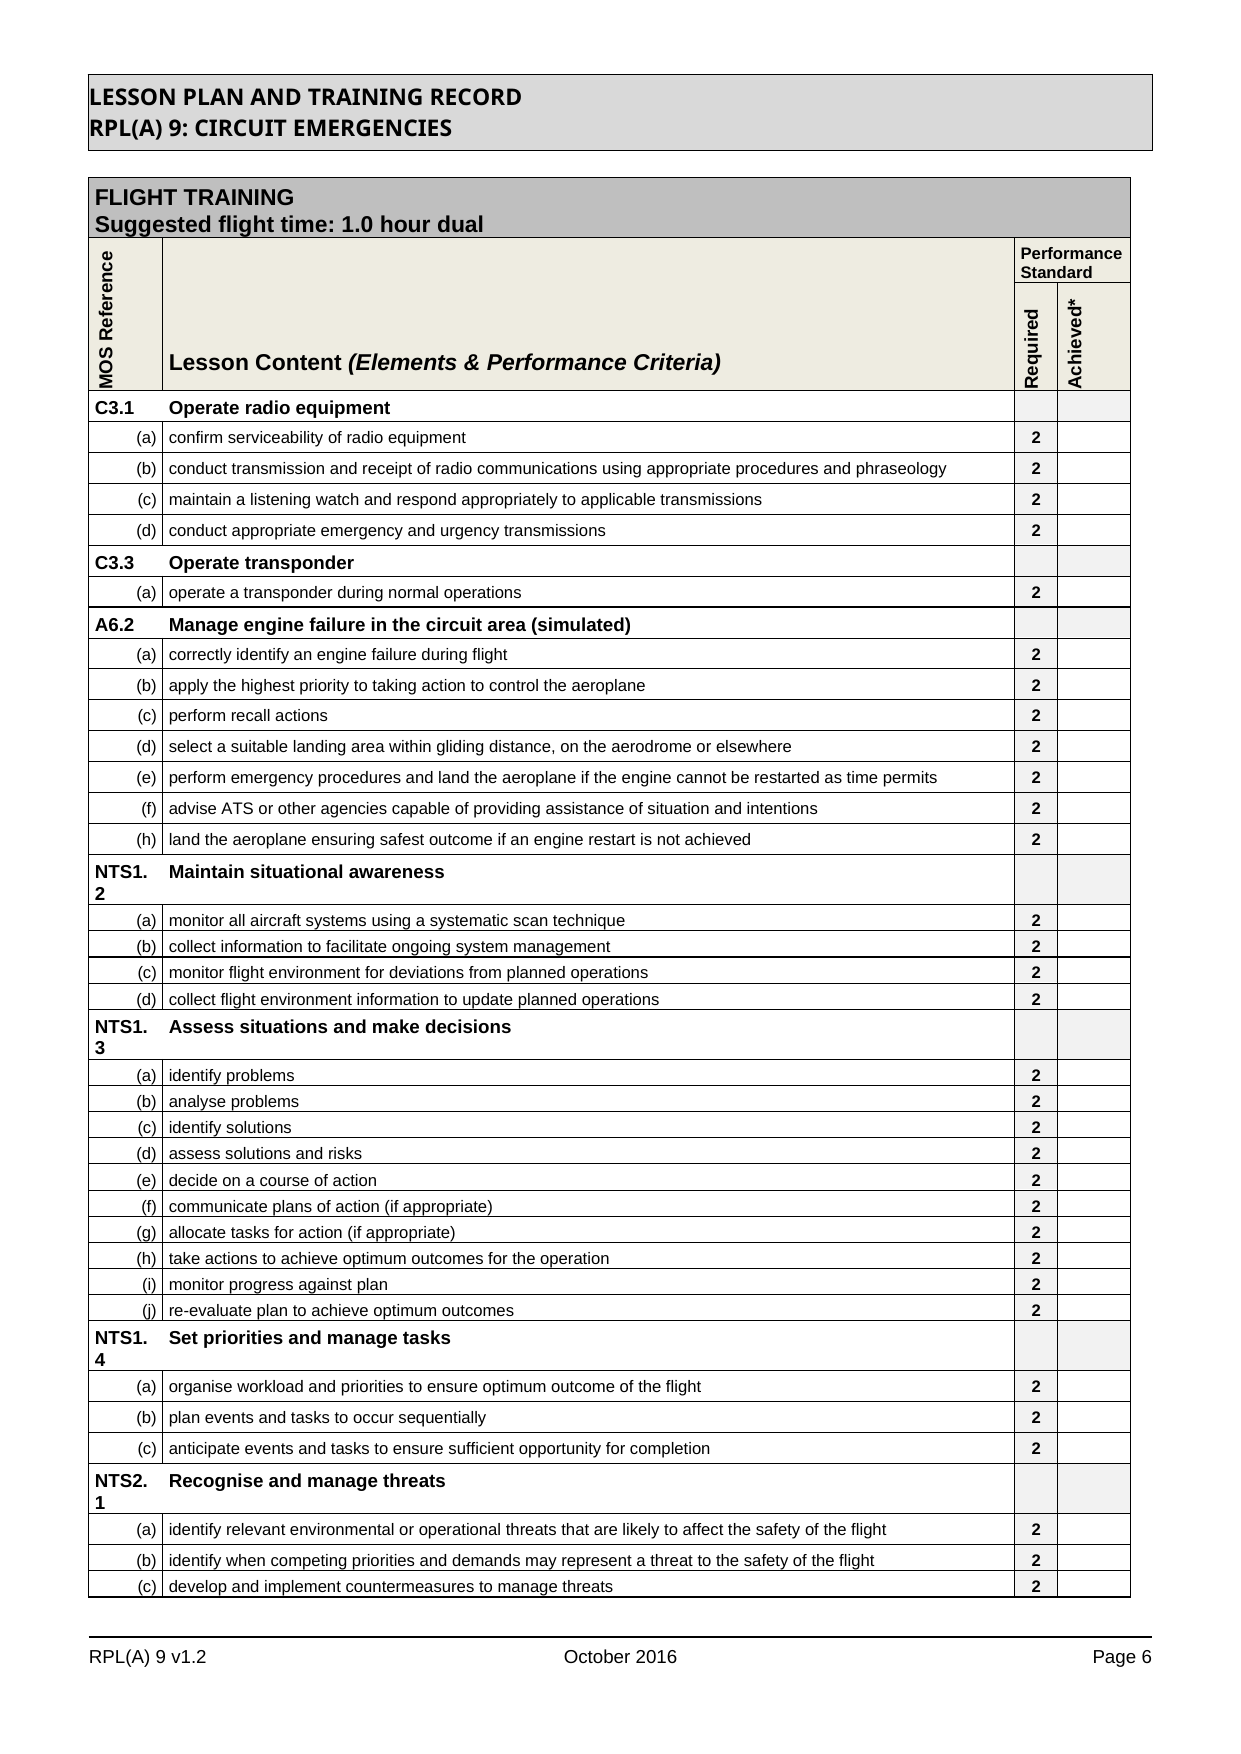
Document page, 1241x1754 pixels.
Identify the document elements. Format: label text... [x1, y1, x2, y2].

table_cell [89, 639, 162, 668]
table_cell [1058, 1321, 1130, 1370]
table_cell 2 [1015, 484, 1057, 514]
table_cell [1058, 793, 1130, 823]
table_cell [1058, 1295, 1130, 1320]
table_cell [1058, 1433, 1130, 1463]
table_cell conduct transmission and receipt of radio communications using appropriate procedures and phraseology [163, 453, 1014, 483]
table_cell NTS1.4 [89, 1321, 162, 1370]
table_cell [1058, 762, 1130, 792]
table_cell 2 [1015, 905, 1057, 930]
table_cell organise workload and priorities to ensure optimum outcome of the flight [163, 1371, 1014, 1401]
table_cell Recognise and manage threats [163, 1464, 1014, 1513]
table_cell A6.2 [89, 608, 162, 637]
table_cell [1015, 608, 1057, 637]
table_cell 2 [1015, 453, 1057, 483]
table_cell monitor progress against plan [163, 1269, 1014, 1294]
table_cell correctly identify an engine failure during flight [163, 639, 1014, 668]
table_cell [89, 1514, 162, 1544]
table_cell 2 [1015, 1191, 1057, 1216]
table_cell develop and implement countermeasures to manage threats [163, 1571, 1014, 1596]
table_cell decide on a course of action [163, 1164, 1014, 1189]
table_cell [1058, 1243, 1130, 1268]
table_cell apply the highest priority to taking action to control the aeroplane [163, 669, 1014, 699]
table_cell [89, 1402, 162, 1432]
table_cell [89, 1295, 162, 1320]
table_cell anticipate events and tasks to ensure sufficient opportunity for completion [163, 1433, 1014, 1463]
table_cell [89, 1164, 162, 1189]
table_cell 2 [1015, 1138, 1057, 1163]
table_cell 2 [1015, 577, 1057, 606]
table_cell Operate radio equipment [163, 391, 1014, 421]
table_cell land the aeroplane ensuring safest outcome if an engine restart is not achieved [163, 824, 1014, 854]
table_cell NTS1.3 [89, 1010, 162, 1059]
table_cell 2 [1015, 984, 1057, 1009]
table_cell [89, 1217, 162, 1242]
table_cell [89, 958, 162, 982]
table_cell Set priorities and manage tasks [163, 1321, 1014, 1370]
table_cell [1058, 608, 1130, 637]
table_cell [1058, 1545, 1130, 1570]
table_cell [1058, 484, 1130, 514]
table_cell [89, 1243, 162, 1268]
table_cell collect flight environment information to update planned operations [163, 984, 1014, 1009]
table_cell 2 [1015, 639, 1057, 668]
table_cell re-evaluate plan to achieve optimum outcomes [163, 1295, 1014, 1320]
table_cell 2 [1015, 700, 1057, 730]
table_cell [89, 793, 162, 823]
table_cell [1015, 391, 1057, 421]
table_cell [89, 577, 162, 606]
table_cell [1058, 1514, 1130, 1544]
table_cell [1015, 855, 1057, 904]
table_cell NTS1.2 [89, 855, 162, 904]
table_cell MOS Reference [89, 238, 162, 390]
table_cell [1058, 700, 1130, 730]
table_cell [1058, 1164, 1130, 1189]
table_cell [89, 1371, 162, 1401]
table_cell perform emergency procedures and land the aeroplane if the engine cannot be restarted as time permits [163, 762, 1014, 792]
table_cell 2 [1015, 958, 1057, 982]
table_cell 2 [1015, 1269, 1057, 1294]
table_cell [89, 1545, 162, 1570]
table_cell [1058, 824, 1130, 854]
table_cell 2 [1015, 824, 1057, 854]
table_cell monitor flight environment for deviations from planned operations [163, 958, 1014, 982]
table_cell [1058, 1402, 1130, 1432]
table_cell confirm serviceability of radio equipment [163, 422, 1014, 452]
table_cell [89, 1433, 162, 1463]
table_cell operate a transponder during normal operations [163, 577, 1014, 606]
table_cell Lesson Content (Elements & Performance Criteria) [163, 238, 1014, 390]
table_cell 2 [1015, 1402, 1057, 1432]
table_cell maintain a listening watch and respond appropriately to applicable transmissions [163, 484, 1014, 514]
table_cell [1058, 1571, 1130, 1596]
table_cell analyse problems [163, 1086, 1014, 1111]
table_cell [1015, 1010, 1057, 1059]
table_cell [1058, 931, 1130, 956]
table_cell [1058, 453, 1130, 483]
table_cell 2 [1015, 762, 1057, 792]
table_cell [1058, 546, 1130, 576]
table_cell [89, 731, 162, 761]
table_cell identify solutions [163, 1112, 1014, 1137]
table_cell NTS2.1 [89, 1464, 162, 1513]
table_cell 2 [1015, 1086, 1057, 1111]
table_cell [1058, 855, 1130, 904]
table_cell 2 [1015, 1217, 1057, 1242]
table_cell [1058, 731, 1130, 761]
table_cell [89, 700, 162, 730]
table_cell [1015, 546, 1057, 576]
table_cell [1058, 1010, 1130, 1059]
table_cell 2 [1015, 731, 1057, 761]
table_cell identify problems [163, 1060, 1014, 1085]
table_cell take actions to achieve optimum outcomes for the operation [163, 1243, 1014, 1268]
table_cell Operate transponder [163, 546, 1014, 576]
table_cell C3.1 [89, 391, 162, 421]
table_cell conduct appropriate emergency and urgency transmissions [163, 515, 1014, 544]
table_cell [1058, 639, 1130, 668]
table_cell [1058, 1138, 1130, 1163]
table_cell 2 [1015, 422, 1057, 452]
table_cell 2 [1015, 793, 1057, 823]
table_cell [89, 931, 162, 956]
table_cell [89, 1060, 162, 1085]
table_cell [89, 1112, 162, 1137]
table_cell [1058, 984, 1130, 1009]
table_cell [89, 669, 162, 699]
table_cell Manage engine failure in the circuit area (simulated) [163, 608, 1014, 637]
table_cell perform recall actions [163, 700, 1014, 730]
table_cell 2 [1015, 1112, 1057, 1137]
table_cell [89, 453, 162, 483]
table_cell [89, 1138, 162, 1163]
table_cell [1058, 1086, 1130, 1111]
table_cell [1015, 1321, 1057, 1370]
table_cell [1058, 958, 1130, 982]
table_cell monitor all aircraft systems using a systematic scan technique [163, 905, 1014, 930]
table_cell collect information to facilitate ongoing system management [163, 931, 1014, 956]
table_cell 2 [1015, 515, 1057, 544]
table_cell 2 [1015, 1433, 1057, 1463]
table_cell 2 [1015, 1371, 1057, 1401]
table_header FLIGHT TRAINING Suggested flight time: 1.0 hour dual [89, 178, 1130, 237]
table_cell assess solutions and risks [163, 1138, 1014, 1163]
table_cell [1058, 1269, 1130, 1294]
table_cell identify when competing priorities and demands may represent a threat to the safety of the flight [163, 1545, 1014, 1570]
table_cell [1058, 1191, 1130, 1216]
table_cell Performance Standard [1015, 238, 1130, 282]
table_cell 2 [1015, 1295, 1057, 1320]
table_cell 2 [1015, 1571, 1057, 1596]
table_cell [1058, 422, 1130, 452]
table_cell [89, 905, 162, 930]
table_cell [1015, 1464, 1057, 1513]
table_cell Achieved* [1058, 283, 1130, 390]
table_cell [1058, 1371, 1130, 1401]
table_cell [89, 984, 162, 1009]
table_cell [89, 515, 162, 544]
table_cell Required [1015, 283, 1057, 390]
table_cell allocate tasks for action (if appropriate) [163, 1217, 1014, 1242]
table_cell [89, 1269, 162, 1294]
table_cell communicate plans of action (if appropriate) [163, 1191, 1014, 1216]
table_cell [89, 1086, 162, 1111]
table_cell Assess situations and make decisions [163, 1010, 1014, 1059]
table_cell [1058, 905, 1130, 930]
table_cell [1058, 1112, 1130, 1137]
table_cell C3.3 [89, 546, 162, 576]
table_cell 2 [1015, 1545, 1057, 1570]
table_cell [1058, 391, 1130, 421]
table_cell plan events and tasks to occur sequentially [163, 1402, 1014, 1432]
table_cell [89, 824, 162, 854]
table_cell 2 [1015, 931, 1057, 956]
table_cell Maintain situational awareness [163, 855, 1014, 904]
table_cell [1058, 577, 1130, 606]
table_cell [89, 1191, 162, 1216]
table_cell advise ATS or other agencies capable of providing assistance of situation and intentions [163, 793, 1014, 823]
table_cell 2 [1015, 1060, 1057, 1085]
table_cell [1058, 1464, 1130, 1513]
table_cell 2 [1015, 669, 1057, 699]
table_cell 2 [1015, 1514, 1057, 1544]
table_cell identify relevant environmental or operational threats that are likely to affect the safety of the flight [163, 1514, 1014, 1544]
table_cell 2 [1015, 1243, 1057, 1268]
table_cell 2 [1015, 1164, 1057, 1189]
table_cell [89, 1571, 162, 1596]
table_cell [89, 422, 162, 452]
table_cell [89, 484, 162, 514]
table_cell [1058, 1217, 1130, 1242]
table_cell [1058, 515, 1130, 544]
table_cell [1058, 669, 1130, 699]
table_cell select a suitable landing area within gliding distance, on the aerodrome or elsewhere [163, 731, 1014, 761]
table_cell [89, 762, 162, 792]
table_cell [1058, 1060, 1130, 1085]
